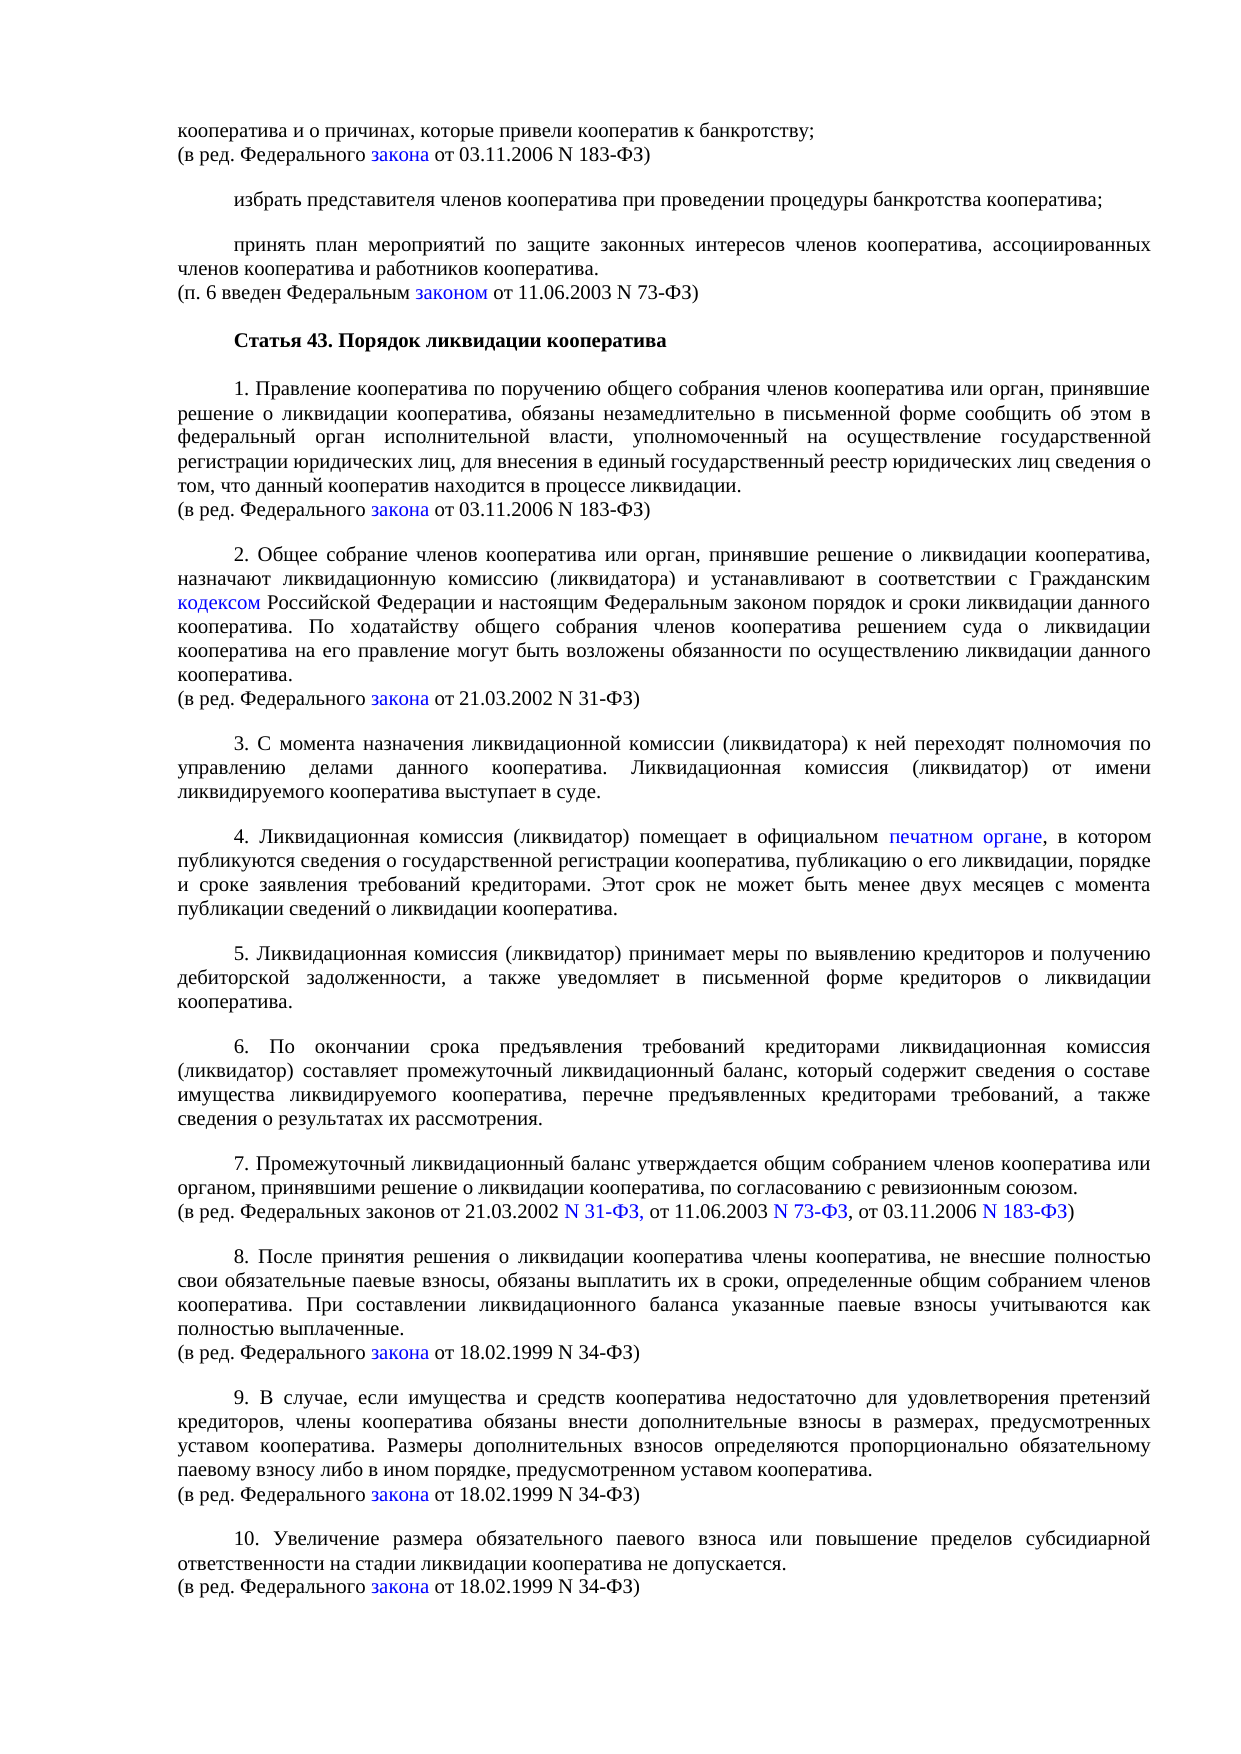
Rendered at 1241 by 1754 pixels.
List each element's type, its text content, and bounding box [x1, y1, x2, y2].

text 1. Правление кооператива по поручению общего собрания членов кооператива или орган, принявшие решение о ликвидации кооператива, обязаны незамедлительно в письменной форме сообщить об этом в федеральный орган исполнительной власти, уполномоченный на осуществление государственной регистрации юридических лиц, для внесения в единый государственный реестр юридических лиц сведения о том, что данный кооператив находится в процессе ликвидации. [177, 376, 1152, 497]
text (в ред. Федерального закона от 18.02.1999 N 34-ФЗ) [177, 1574, 1152, 1598]
text (в ред. Федерального закона от 03.11.2006 N 183-ФЗ) [177, 497, 1152, 521]
text 4. Ликвидационная комиссия (ликвидатор) помещает в официальном печатном органе, в котором публикуются сведения о государственной регистрации кооператива, публикацию о его ликвидации, порядке и сроке заявления требований кредиторами. Этот срок не может быть менее двух месяцев с момента публикации сведений о ликвидации кооператива. [177, 824, 1152, 920]
text 10. Увеличение размера обязательного паевого взноса или повышение пределов субсидиарной ответственности на стадии ликвидации кооператива не допускается. [177, 1526, 1152, 1574]
text 9. В случае, если имущества и средств кооператива недостаточно для удовлетворения претензий кредиторов, члены кооператива обязаны внести дополнительные взносы в размерах, предусмотренных уставом кооператива. Размеры дополнительных взносов определяются пропорционально обязательному паевому взносу либо в ином порядке, предусмотренном уставом кооператива. [177, 1385, 1152, 1481]
text 5. Ликвидационная комиссия (ликвидатор) принимает меры по выявлению кредиторов и получению дебиторской задолженности, а также уведомляет в письменной форме кредиторов о ликвидации кооператива. [177, 941, 1152, 1013]
text 7. Промежуточный ликвидационный баланс утверждается общим собранием членов кооператива или органом, принявшими решение о ликвидации кооператива, по согласованию с ревизионным союзом. [177, 1151, 1152, 1199]
text (в ред. Федерального закона от 03.11.2006 N 183-ФЗ) [177, 142, 1152, 166]
text 3. С момента назначения ликвидационной комиссии (ликвидатора) к ней переходят полномочия по управлению делами данного кооператива. Ликвидационная комиссия (ликвидатор) от имени ликвидируемого кооператива выступает в суде. [177, 731, 1152, 803]
text 8. После принятия решения о ликвидации кооператива члены кооператива, не внесшие полностью свои обязательные паевые взносы, обязаны выплатить их в сроки, определенные общим собранием членов кооператива. При составлении ликвидационного баланса указанные паевые взносы учитываются как полностью выплаченные. [177, 1244, 1152, 1340]
text (в ред. Федерального закона от 21.03.2002 N 31-ФЗ) [177, 686, 1152, 710]
text (в ред. Федеральных законов от 21.03.2002 N 31-ФЗ, от 11.06.2003 N 73-ФЗ, от 03.11.2006 N 183-ФЗ) [177, 1199, 1152, 1223]
text избрать представителя членов кооператива при проведении процедуры банкротства кооператива; [177, 187, 1152, 211]
text (в ред. Федерального закона от 18.02.1999 N 34-ФЗ) [177, 1481, 1152, 1506]
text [177, 118, 1152, 142]
text 2. Общее собрание членов кооператива или орган, принявшие решение о ликвидации кооператива, назначают ликвидационную комиссию (ликвидатора) и устанавливают в соответствии с Гражданским кодексом Российской Федерации и настоящим Федеральным законом порядок и сроки ликвидации данного кооператива. По ходатайству общего собрания членов кооператива решением суда о ликвидации кооператива на его правление могут быть возложены обязанности по осуществлению ликвидации данного кооператива. [177, 542, 1152, 686]
text (в ред. Федерального закона от 18.02.1999 N 34-ФЗ) [177, 1340, 1152, 1364]
text принять план мероприятий по защите законных интересов членов кооператива, ассоциированных членов кооператива и работников кооператива. [177, 232, 1152, 280]
text (п. 6 введен Федеральным законом от 11.06.2003 N 73-ФЗ) [177, 280, 1152, 304]
title Статья 43. Порядок ликвидации кооператива [177, 328, 1152, 352]
text 6. По окончании срока предъявления требований кредиторами ликвидационная комиссия (ликвидатор) составляет промежуточный ликвидационный баланс, который содержит сведения о составе имущества ликвидируемого кооператива, перечне предъявленных кредиторами требований, а также сведения о результатах их рассмотрения. [177, 1034, 1152, 1130]
